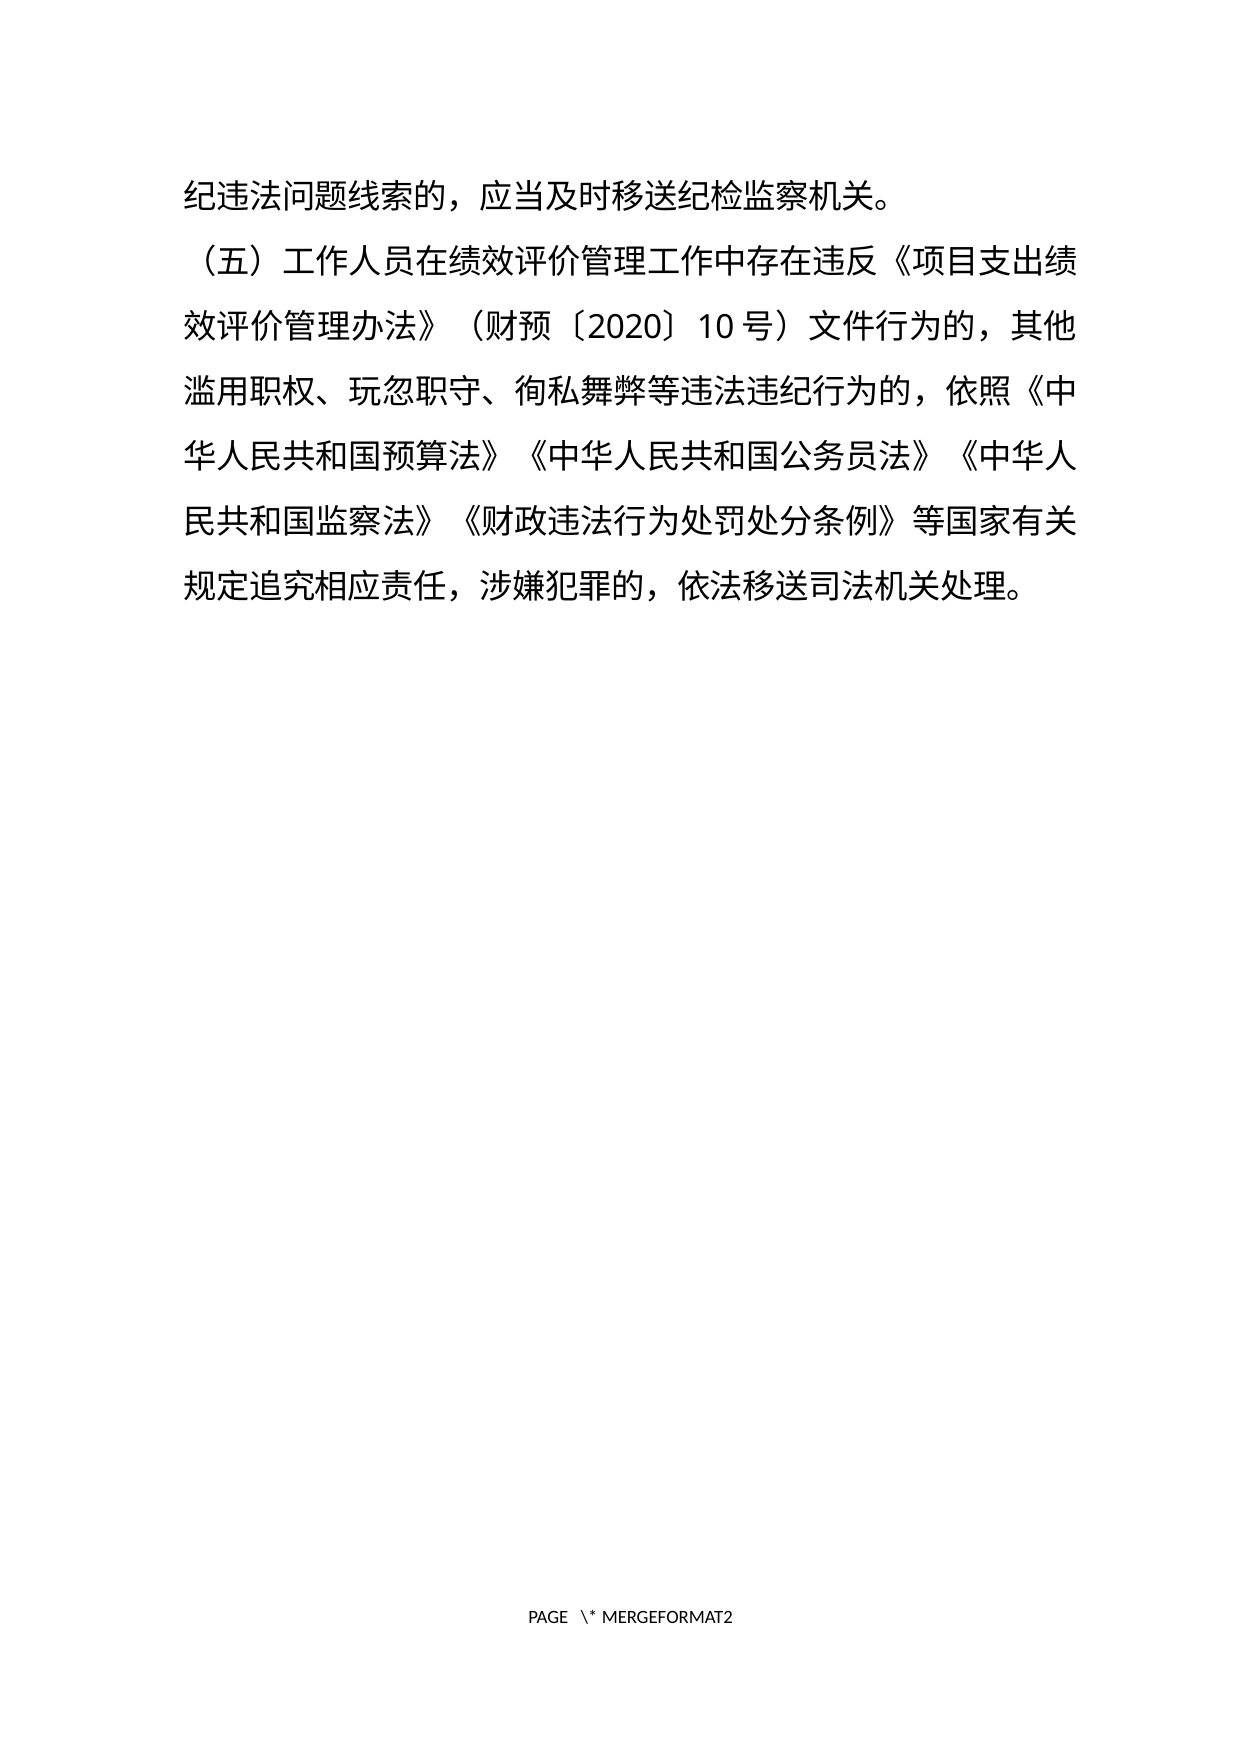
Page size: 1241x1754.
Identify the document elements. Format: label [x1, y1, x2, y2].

text [183, 162, 1078, 617]
